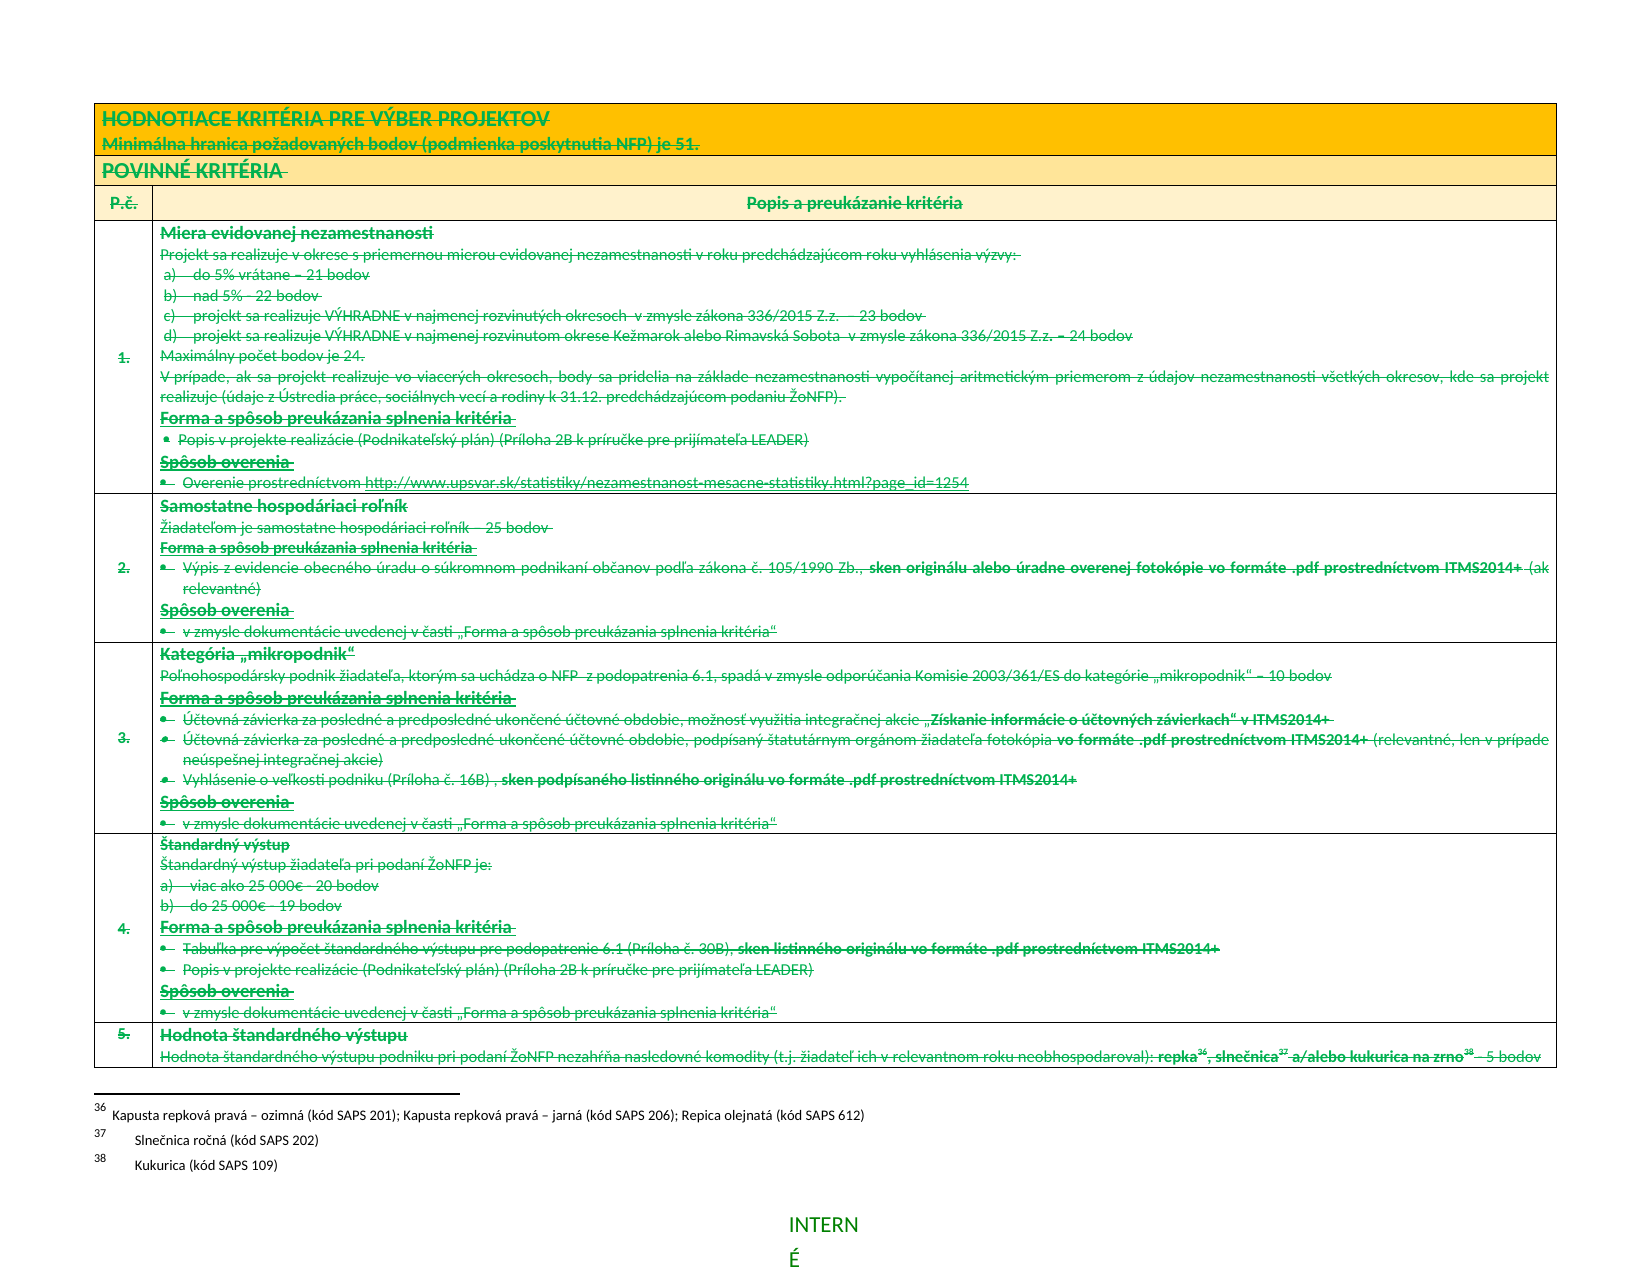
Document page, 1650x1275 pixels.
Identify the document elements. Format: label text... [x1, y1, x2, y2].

table_cell Samostatne hospodáriaci roľník Žiadateľom je samostatne hospodáriaci roľník – 25 bodov Forma a spôsob preukázania splnenia kritéria Výpis z evidencie obecného úradu o súkromnom podnikaní občanov podľa zákona č. 105/1990 Zb., sken originálu alebo úradne overenej fotokópie vo formáte .pdf prostredníctvom ITMS2014+ (ak relevantné) Spôsob overenia v zmysle dokumentácie uvedenej v časti „Forma a spôsob preukázania splnenia kritéria“ [153, 494, 1556, 642]
table_cell Miera evidovanej nezamestnanosti Projekt sa realizuje v okrese s priemernou mierou evidovanej nezamestnanosti v roku predchádzajúcom roku vyhlásenia výzvy: do 5% vrátane – 21 bodov nad 5% - 22 bodov projekt sa realizuje VÝHRADNE v najmenej rozvinutých okresoch v zmysle zákona 336/2015 Z.z. – 23 bodov projekt sa realizuje VÝHRADNE v najmenej rozvinutom okrese Kežmarok alebo Rimavská Sobota v zmysle zákona 336/2015 Z.z. – 24 bodov Maximálny počet bodov je 24. V prípade, ak sa projekt realizuje vo viacerých okresoch, body sa pridelia na základe nezamestnanosti vypočítanej aritmetickým priemerom z údajov nezamestnanosti všetkých okresov, kde sa projekt realizuje (údaje z Ústredia práce, sociálnych vecí a rodiny k 31.12. predchádzajúcom podaniu ŽoNFP). Forma a spôsob preukázania splnenia kritéria Popis v projekte realizácie (Podnikateľský plán) (Príloha 2B k príručke pre prijímateľa LEADER) Spôsob overenia Overenie prostredníctvom http://www.upsvar.sk/statistiky/nezamestnanost-mesacne-statistiky.html?page_id=1254 [153, 221, 1556, 493]
table_cell Štandardný výstup Štandardný výstup žiadateľa pri podaní ŽoNFP je: viac ako 25 000€ - 20 bodov do 25 000€ - 19 bodov Forma a spôsob preukázania splnenia kritéria Tabuľka pre výpočet štandardného výstupu pre podopatrenie 6.1 (Príloha č. 30B), sken listinného originálu vo formáte .pdf prostredníctvom ITMS2014+ Popis v projekte realizácie (Podnikateľský plán) (Príloha 2B k príručke pre prijímateľa LEADER) Spôsob overenia v zmysle dokumentácie uvedenej v časti „Forma a spôsob preukázania splnenia kritéria“ [153, 834, 1556, 1022]
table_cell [153, 1023, 1556, 1067]
table_cell HODNOTIACE KRITÉRIA PRE VÝBER PROJEKTOV Minimálna hranica požadovaných bodov (podmienka poskytnutia NFP) je 51. [95, 104, 1556, 155]
table_cell Popis a preukázanie kritéria [153, 186, 1556, 220]
table_cell POVINNÉ KRITÉRIA [95, 156, 1556, 185]
table_cell 1. [95, 221, 152, 493]
table_cell 5. [95, 1023, 152, 1067]
table_cell Kategória „mikropodnik“ Poľnohospodársky podnik žiadateľa, ktorým sa uchádza o NFP z podopatrenia 6.1, spadá v zmysle odporúčania Komisie 2003/361/ES do kategórie „mikropodnik“ – 10 bodov Forma a spôsob preukázania splnenia kritéria Účtovná závierka za posledné a predposledné ukončené účtovné obdobie, možnosť využitia integračnej akcie „Získanie informácie o účtovných závierkach“ v ITMS2014+ Účtovná závierka za posledné a predposledné ukončené účtovné obdobie, podpísaný štatutárnym orgánom žiadateľa fotokópia vo formáte .pdf prostredníctvom ITMS2014+ (relevantné, len v prípade neúspešnej integračnej akcie) Vyhlásenie o veľkosti podniku (Príloha č. 16B) , sken podpísaného listinného originálu vo formáte .pdf prostredníctvom ITMS2014+ Spôsob overenia v zmysle dokumentácie uvedenej v časti „Forma a spôsob preukázania splnenia kritéria“ [153, 643, 1556, 833]
table_cell P.č. [95, 186, 152, 220]
table_cell 4. [95, 834, 152, 1022]
table_cell 3. [95, 643, 152, 833]
table_cell 2. [95, 494, 152, 642]
